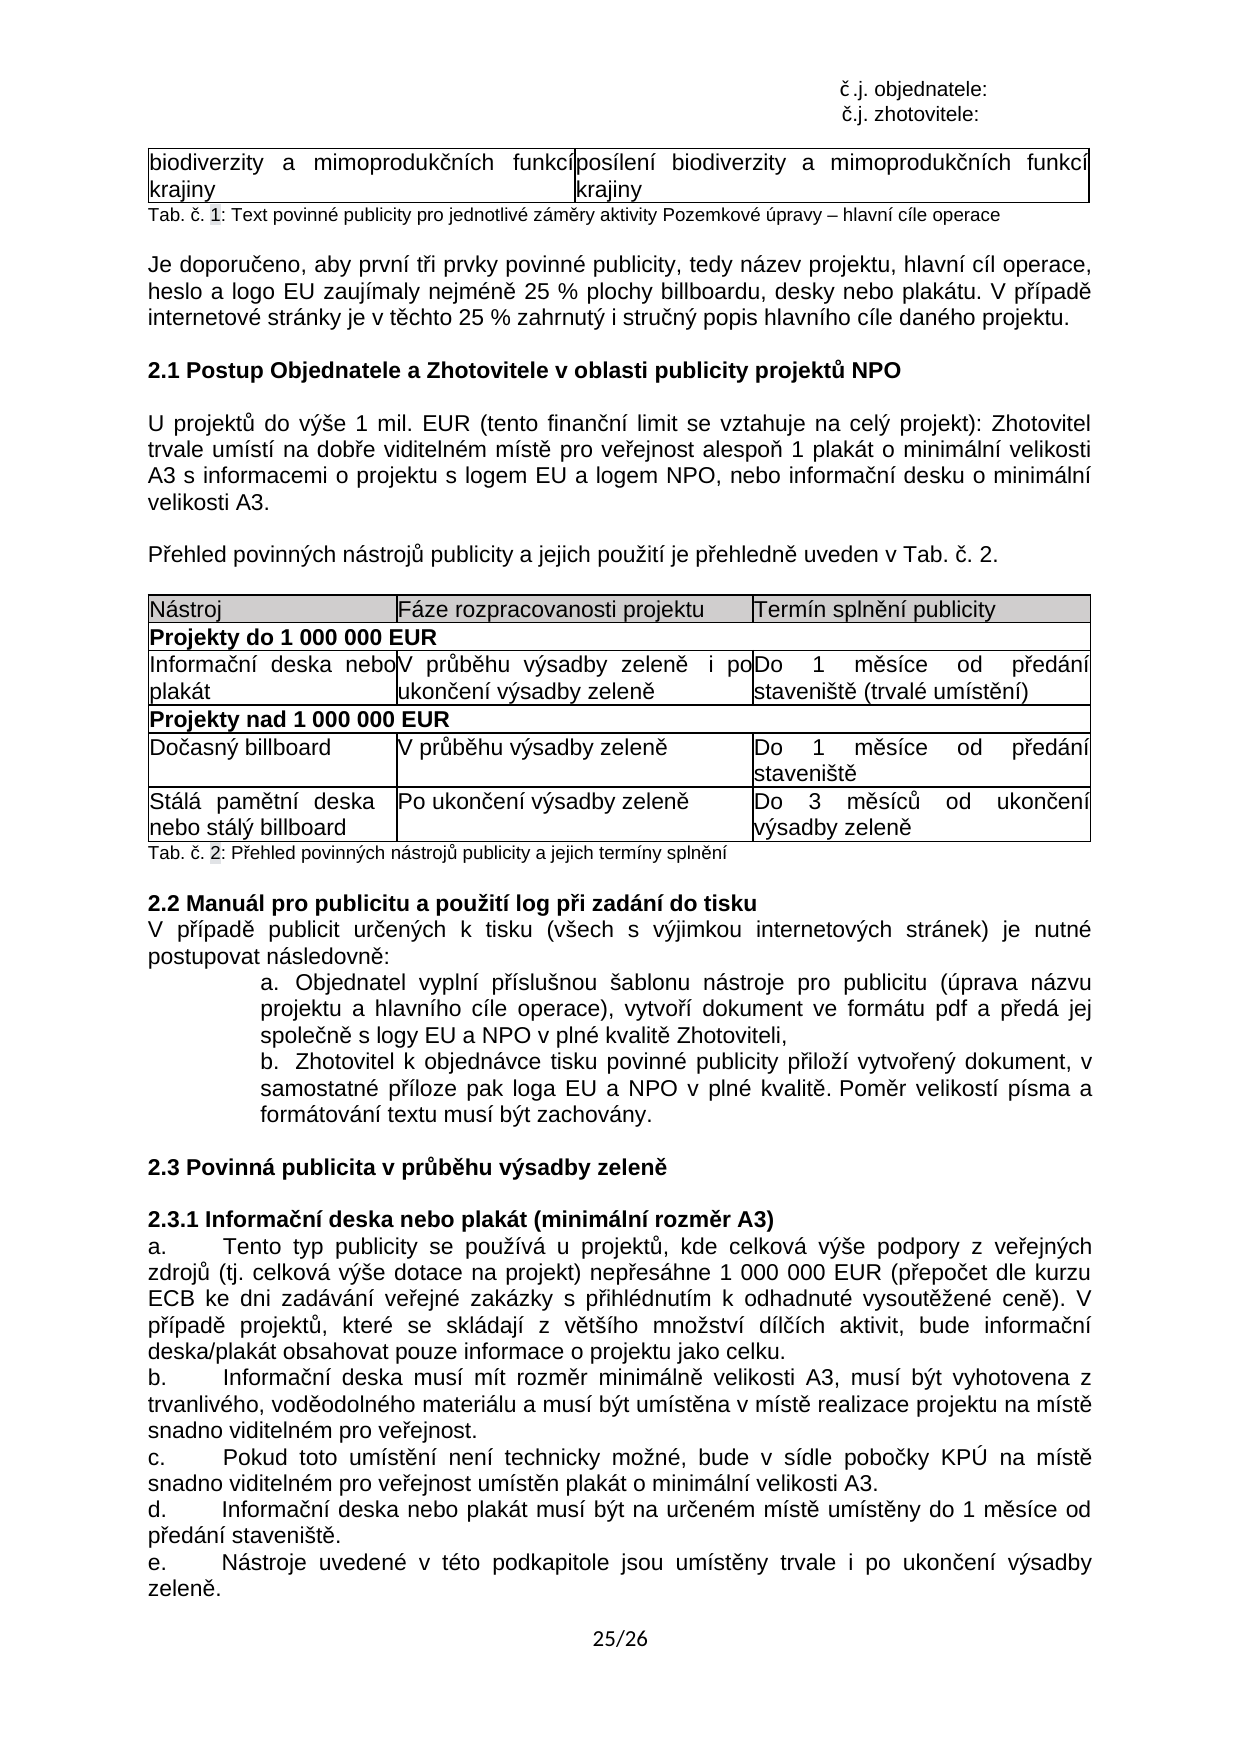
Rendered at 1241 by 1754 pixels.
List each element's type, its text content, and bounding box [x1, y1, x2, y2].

text 2.1 Postup Objednatele a Zhotovitele v oblasti publicity projektů NPO [148, 357, 1093, 383]
table_cell Informační deska nebo plakát [149, 651, 396, 704]
text 2.2 Manuál pro publicitu a použití log při zadání do tisku [148, 890, 1093, 916]
text 2.3.1 Informační deska nebo plakát (minimální rozměr A3) [148, 1206, 1093, 1233]
text 2.3 Povinná publicita v průběhu výsadby zeleně [148, 1153, 1093, 1180]
list Zhotovitel k objednávce tisku povinné publicity přiloží vytvořený dokument, v samostatné příloze pak loga EU a NPO v plné kvalitě. Poměr velikostí písma a formátování textu musí být zachovány. [260, 1048, 1093, 1127]
table_header Nástroj [149, 596, 396, 622]
text Přehled povinných nástrojů publicity a jejich použití je přehledně uveden v Tab. č. 2. [148, 541, 1093, 568]
list Objednatel vyplní příslušnou šablonu nástroje pro publicitu (úprava názvu projektu a hlavního cíle operace), vytvoří dokument ve formátu pdf a předá jej společně s logy EU a NPO v plné kvalitě Zhotoviteli, [260, 969, 1093, 1048]
table_cell Do 3 měsíců od ukončení výsadby zeleně [754, 788, 1090, 841]
table_cell Do 1 měsíce od předání staveniště (trvalé umístění) [754, 651, 1090, 704]
table_cell Do 1 měsíce od předání staveniště [754, 734, 1090, 786]
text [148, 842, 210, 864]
text Je doporučeno, aby první tři prvky povinné publicity, tedy název projektu, hlavní cíl operace, heslo a logo EU zaujímaly nejméně 25 % plochy billboardu, desky nebo plakátu. V případě internetové stránky je v těchto 25 % zahrnutý i stručný popis hlavního cíle daného projektu. [148, 251, 1093, 330]
list Informační deska musí mít rozměr minimálně velikosti A3, musí být vyhotovena z trvanlivého, voděodolného materiálu a musí být umístěna v místě realizace projektu na místě snadno viditelném pro veřejnost. [148, 1364, 1093, 1443]
table_header Fáze rozpracovanosti projektu [398, 596, 752, 622]
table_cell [149, 149, 574, 202]
table_cell Dočasný billboard [149, 734, 396, 786]
text e. Nástroje uvedené v této podkapitole jsou umístěny trvale i po ukončení výsadby zeleně. [148, 1549, 1093, 1602]
table_cell V průběhu výsadby zeleně i po ukončení výsadby zeleně [398, 651, 752, 704]
table_cell Projekty do 1 000 000 EUR [149, 623, 1090, 650]
table_cell Po ukončení výsadby zeleně [398, 788, 752, 841]
text V případě publicit určených k tisku (všech s výjimkou internetových stránek) je nutné postupovat následovně: [148, 916, 1093, 969]
table_cell Projekty nad 1 000 000 EUR [149, 706, 1090, 732]
text U projektů do výše 1 mil. EUR (tento finanční limit se vztahuje na celý projekt): Zhotovitel trvale umístí na dobře viditelném místě pro veřejnost alespoň 1 plakát o minimální velikosti A3 s informacemi o projektu s logem EU a logem NPO, nebo informační desku o minimální velikosti A3. [148, 409, 1093, 515]
table_header Termín splnění publicity [754, 596, 1090, 622]
text Tab. č. 1: Text povinné publicity pro jednotlivé záměry aktivity Pozemkové úpravy – hlavní cíle operace [148, 203, 1093, 225]
list Pokud toto umístění není technicky možné, bude v sídle pobočky KPÚ na místě snadno viditelném pro veřejnost umístěn plakát o minimální velikosti A3. [148, 1443, 1093, 1496]
text Tab. č. 2: Přehled povinných nástrojů publicity a jejich termíny splnění [221, 842, 1093, 864]
list Tento typ publicity se používá u projektů, kde celková výše podpory z veřejných zdrojů (tj. celková výše dotace na projekt) nepřesáhne 1 000 000 EUR (přepočet dle kurzu ECB ke dni zadávání veřejné zakázky s přihlédnutím k odhadnuté vysoutěžené ceně). V případě projektů, které se skládají z většího množství dílčích aktivit, bude informační deska/plakát obsahovat pouze informace o projektu jako celku. [148, 1233, 1093, 1364]
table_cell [576, 149, 1088, 202]
text d. Informační deska nebo plakát musí být na určeném místě umístěny do 1 měsíce od předání staveniště. [148, 1496, 1093, 1549]
table_cell V průběhu výsadby zeleně [398, 734, 752, 786]
table_cell Stálá pamětní deska nebo stálý billboard [149, 788, 396, 841]
